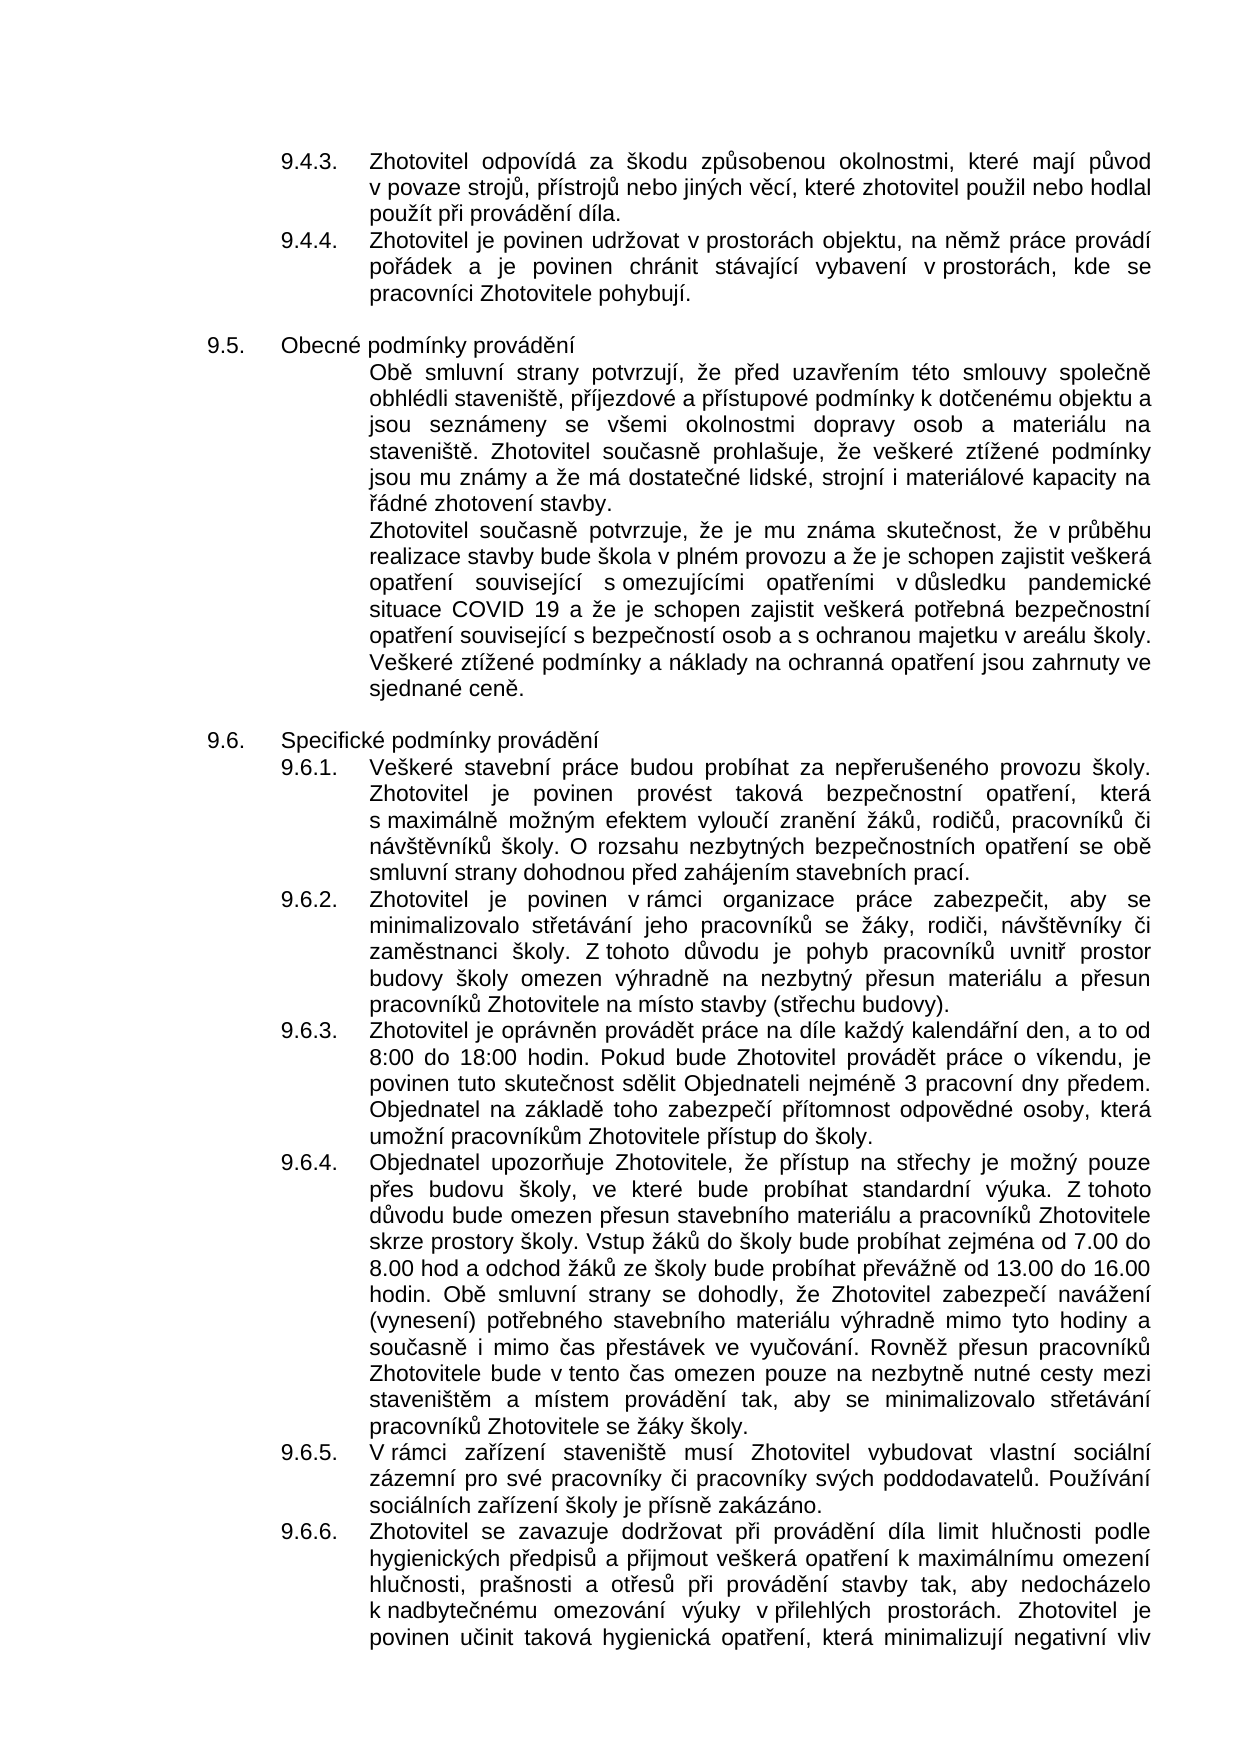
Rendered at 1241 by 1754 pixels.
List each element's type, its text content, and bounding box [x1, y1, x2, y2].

list Zhotovitel je oprávněn provádět práce na díle každý kalendářní den, a to od 8:00 do 18:00 hodin. Pokud bude Zhotovitel provádět práce o víkendu, je povinen tuto skutečnost sdělit Objednateli nejméně 3 pracovní dny předem. Objednatel na základě toho zabezpečí přítomnost odpovědné osoby, která umožní pracovníkům Zhotovitele přístup do školy. [281, 1017, 1152, 1149]
list Veškeré stavební práce budou probíhat za nepřerušeného provozu školy. Zhotovitel je povinen provést taková bezpečnostní opatření, která s maximálně možným efektem vyloučí zranění žáků, rodičů, pracovníků či návštěvníků školy. O rozsahu nezbytných bezpečnostních opatření se obě smluvní strany dohodnou před zahájením stavebních prací. [281, 754, 1152, 886]
list V rámci zařízení staveniště musí Zhotovitel vybudovat vlastní sociální zázemní pro své pracovníky či pracovníky svých poddodavatelů. Používání sociálních zařízení školy je přísně zakázáno. [281, 1439, 1152, 1518]
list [281, 1518, 1152, 1650]
list Specifické podmínky provádění [207, 727, 1152, 754]
text Zhotovitel současně potvrzuje, že je mu známa skutečnost, že v průběhu realizace stavby bude škola v plném provozu a že je schopen zajistit veškerá opatření související s omezujícími opatřeními v důsledku pandemické situace COVID 19 a že je schopen zajistit veškerá potřebná bezpečnostní opatření související s bezpečností osob a s ochranou majetku v areálu školy. Veškeré ztížené podmínky a náklady na ochranná opatření jsou zahrnuty ve sjednané ceně. [369, 517, 1152, 701]
list Obecné podmínky provádění [207, 332, 1152, 358]
list Objednatel upozorňuje Zhotovitele, že přístup na střechy je možný pouze přes budovu školy, ve které bude probíhat standardní výuka. Z tohoto důvodu bude omezen přesun stavebního materiálu a pracovníků Zhotovitele skrze prostory školy. Vstup žáků do školy bude probíhat zejména od 7.00 do 8.00 hod a odchod žáků ze školy bude probíhat převážně od 13.00 do 16.00 hodin. Obě smluvní strany se dohodly, že Zhotovitel zabezpečí navážení (vynesení) potřebného stavebního materiálu výhradně mimo tyto hodiny a současně i mimo čas přestávek ve vyučování. Rovněž přesun pracovníků Zhotovitele bude v tento čas omezen pouze na nezbytně nutné cesty mezi staveništěm a místem provádění tak, aby se minimalizovalo střetávání pracovníků Zhotovitele se žáky školy. [281, 1149, 1152, 1439]
list Zhotovitel je povinen v rámci organizace práce zabezpečit, aby se minimalizovalo střetávání jeho pracovníků se žáky, rodiči, návštěvníky či zaměstnanci školy. Z tohoto důvodu je pohyb pracovníků uvnitř prostor budovy školy omezen výhradně na nezbytný přesun materiálu a přesun pracovníků Zhotovitele na místo stavby (střechu budovy). [281, 886, 1152, 1017]
list Zhotovitel je povinen udržovat v prostorách objektu, na němž práce provádí pořádek a je povinen chránit stávající vybavení v prostorách, kde se pracovníci Zhotovitele pohybují. [281, 227, 1152, 306]
text Obě smluvní strany potvrzují, že před uzavřením této smlouvy společně obhlédli staveniště, příjezdové a přístupové podmínky k dotčenému objektu a jsou seznámeny se všemi okolnostmi dopravy osob a materiálu na staveniště. Zhotovitel současně prohlašuje, že veškeré ztížené podmínky jsou mu známy a že má dostatečné lidské, strojní i materiálové kapacity na řádné zhotovení stavby. [369, 358, 1152, 517]
list Zhotovitel odpovídá za škodu způsobenou okolnostmi, které mají původ v povaze strojů, přístrojů nebo jiných věcí, které zhotovitel použil nebo hodlal použít při provádění díla. [281, 148, 1152, 227]
